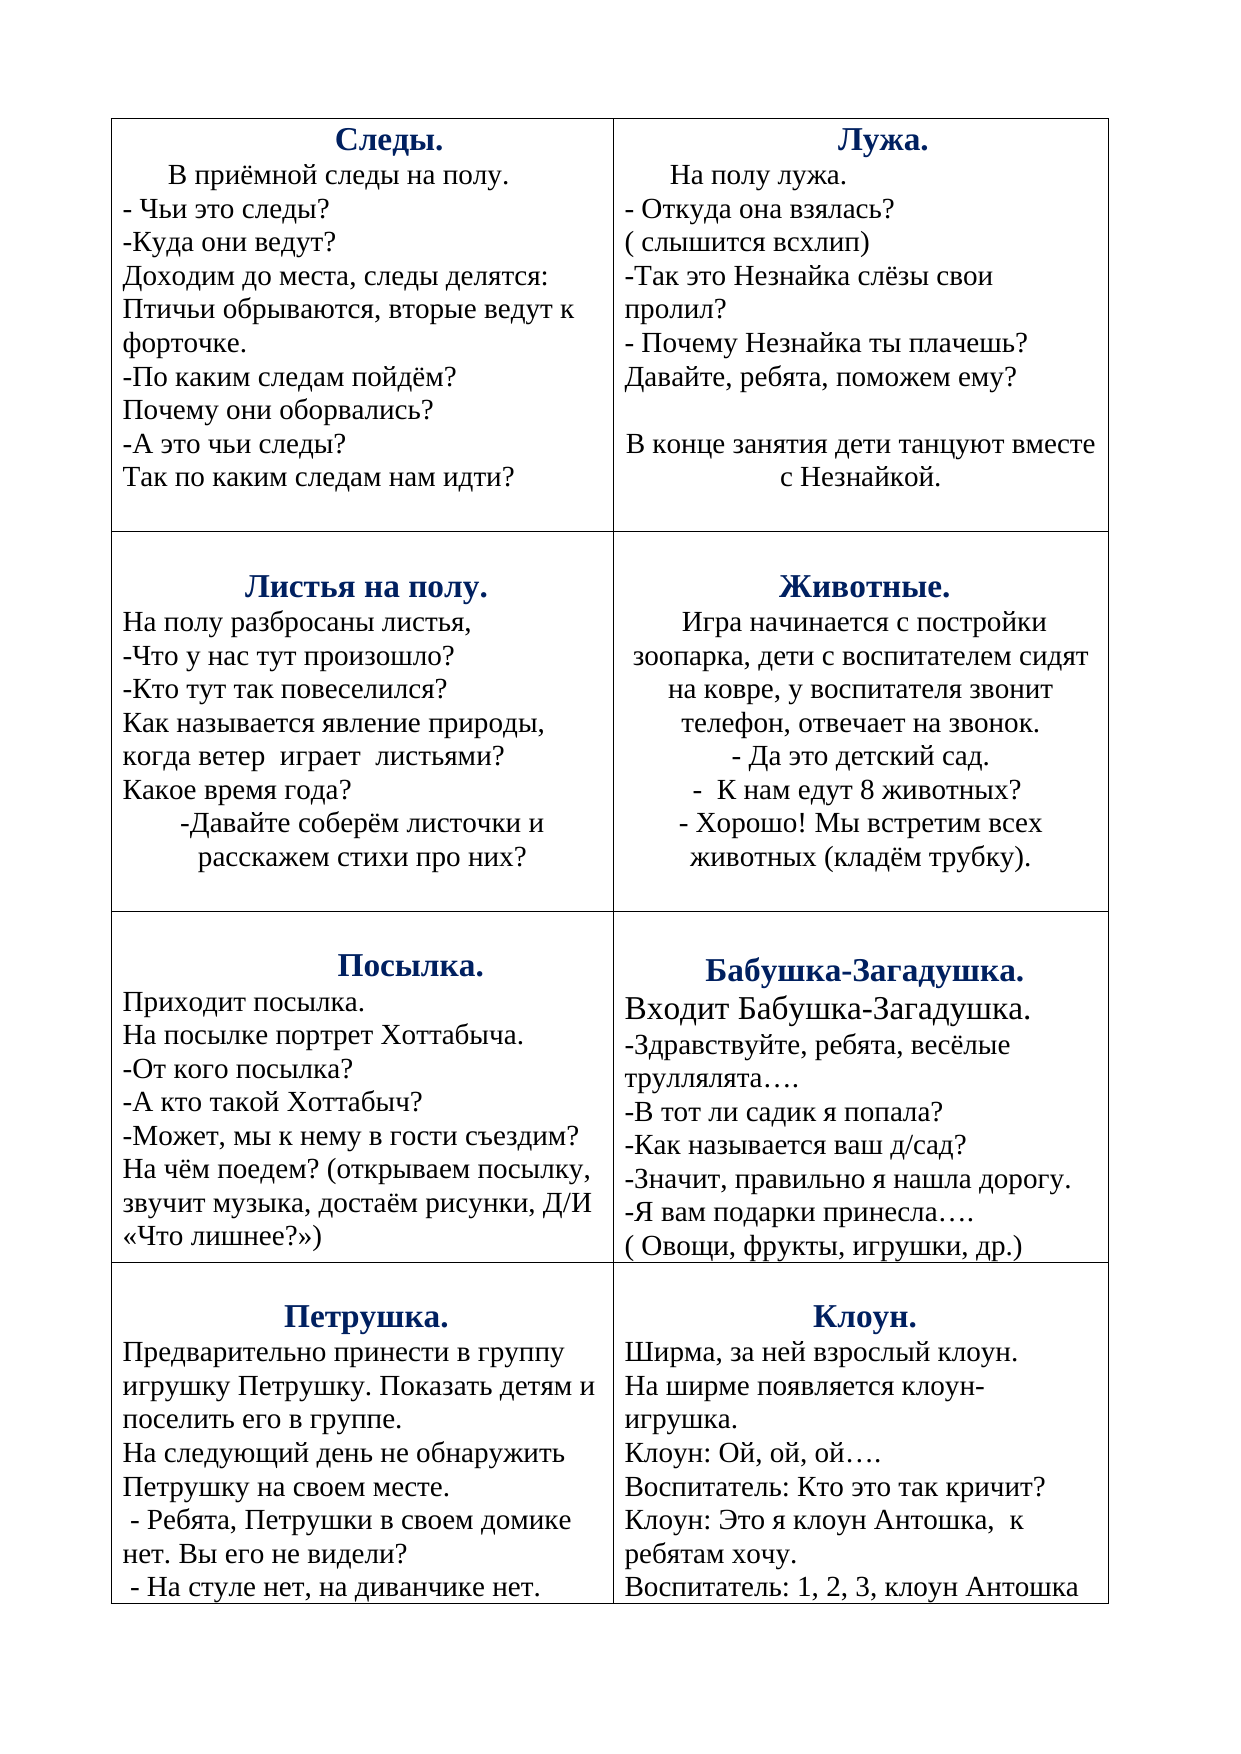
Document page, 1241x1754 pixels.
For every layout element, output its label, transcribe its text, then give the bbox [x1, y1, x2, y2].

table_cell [614, 1263, 1108, 1603]
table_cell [112, 1263, 613, 1603]
table_cell Бабушка-Загадушка. Входит Бабушка-Загадушка. -Здравствуйте, ребята, весёлые труллялята…. -В тот ли садик я попала? -Как называется ваш д/сад? -Значит, правильно я нашла дорогу. -Я вам подарки принесла…. ( Овощи, фрукты, игрушки, др.) [614, 912, 1108, 1262]
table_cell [112, 119, 613, 531]
table_cell Посылка. Приходит посылка. На посылке портрет Хоттабыча. -От кого посылка? -А кто такой Хоттабыч? -Может, мы к нему в гости съездим? На чём поедем? (открываем посылку, звучит музыка, достаём рисунки, Д/И «Что лишнее?») [112, 912, 613, 1262]
table_cell Животные. Игра начинается с постройки зоопарка, дети с воспитателем сидят на ковре, у воспитателя звонит телефон, отвечает на звонок. - Да это детский сад. - К нам едут 8 животных? - Хорошо! Мы встретим всех животных (кладём трубку). [614, 532, 1108, 911]
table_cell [614, 119, 1108, 531]
table_cell Листья на полу. На полу разбросаны листья, -Что у нас тут произошло? -Кто тут так повеселился? Как называется явление природы, когда ветер играет листьями? Какое время года? -Давайте соберём листочки и расскажем стихи про них? [112, 532, 613, 911]
